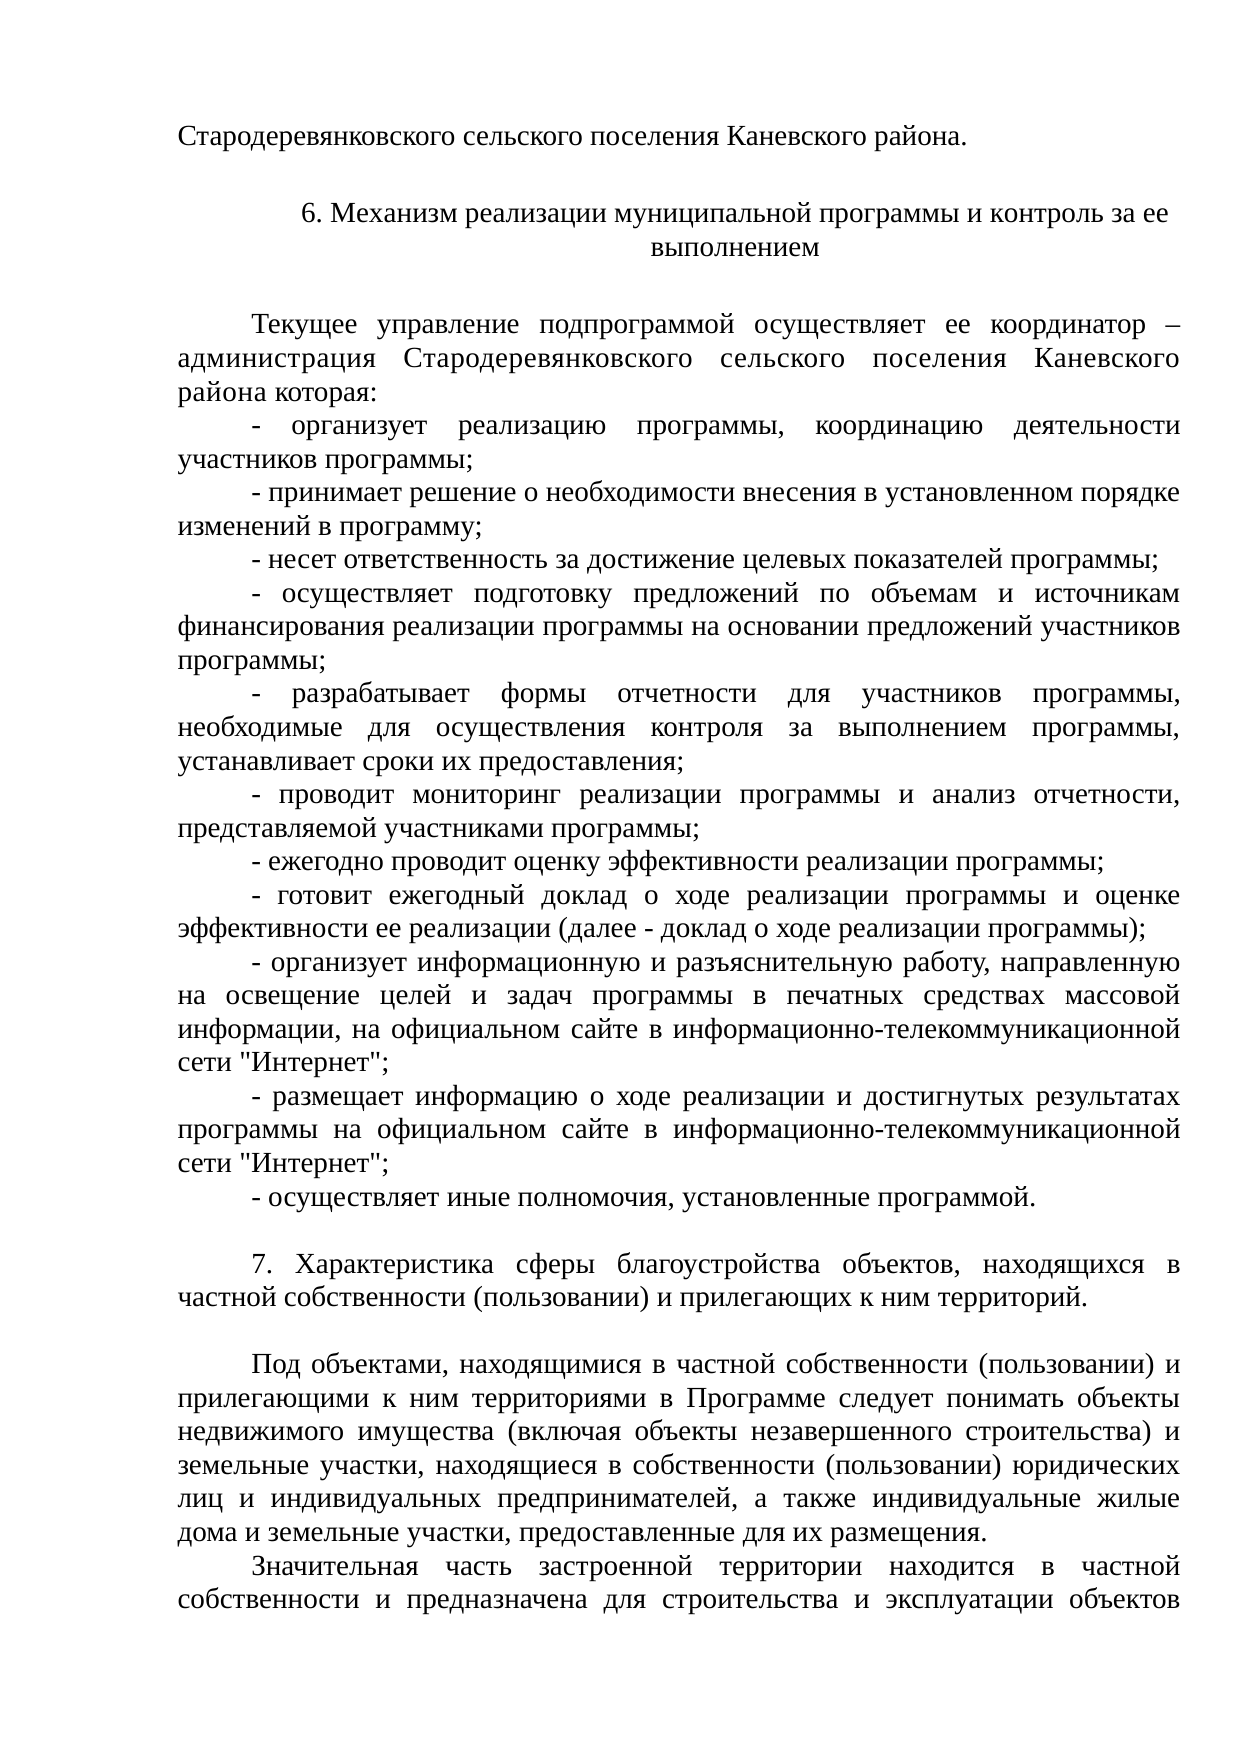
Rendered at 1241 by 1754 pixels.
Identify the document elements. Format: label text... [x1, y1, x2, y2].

text - несет ответственность за достижение целевых показателей программы; [177, 541, 1181, 575]
text - осуществляет подготовку предложений по объемам и источникам финансирования реализации программы на основании предложений участников программы; [177, 575, 1181, 676]
text - ежегодно проводит оценку эффективности реализации программы; [177, 843, 1181, 877]
text - разрабатывает формы отчетности для участников программы, необходимые для осуществления контроля за выполнением программы, устанавливает сроки их предоставления; [177, 676, 1181, 776]
text - принимает решение о необходимости внесения в установленном порядке изменений в программу; [177, 474, 1181, 541]
text 6. Механизм реализации муниципальной программы и контроль за ее выполнением [289, 196, 1181, 263]
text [177, 1548, 1181, 1615]
text - организует информационную и разъяснительную работу, направленную на освещение целей и задач программы в печатных средствах массовой информации, на официальном сайте в информационно-телекоммуникационной сети "Интернет"; [177, 944, 1181, 1078]
text - размещает информацию о ходе реализации и достигнутых результатах программы на официальном сайте в информационно-телекоммуникационной сети "Интернет"; [177, 1078, 1181, 1179]
text - готовит ежегодный доклад о ходе реализации программы и оценке эффективности ее реализации (далее - доклад о ходе реализации программы); [177, 877, 1181, 944]
text Под объектами, находящимися в частной собственности (пользовании) и прилегающими к ним территориями в Программе следует понимать объекты недвижимого имущества (включая объекты незавершенного строительства) и земельные участки, находящиеся в собственности (пользовании) юридических лиц и индивидуальных предпринимателей, а также индивидуальные жилые дома и земельные участки, предоставленные для их размещения. [177, 1346, 1181, 1548]
text - осуществляет иные полномочия, установленные программой. [177, 1179, 1181, 1212]
text - организует реализацию программы, координацию деятельности участников программы; [177, 407, 1181, 474]
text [177, 118, 1181, 152]
text 7. Характеристика сферы благоустройства объектов, находящихся в частной собственности (пользовании) и прилегающих к ним территорий. [177, 1246, 1181, 1313]
text - проводит мониторинг реализации программы и анализ отчетности, представляемой участниками программы; [177, 776, 1181, 843]
text Текущее управление подпрограммой осуществляет ее координатор – администрация Стародеревянковского сельского поселения Каневского района которая: [177, 307, 1181, 407]
